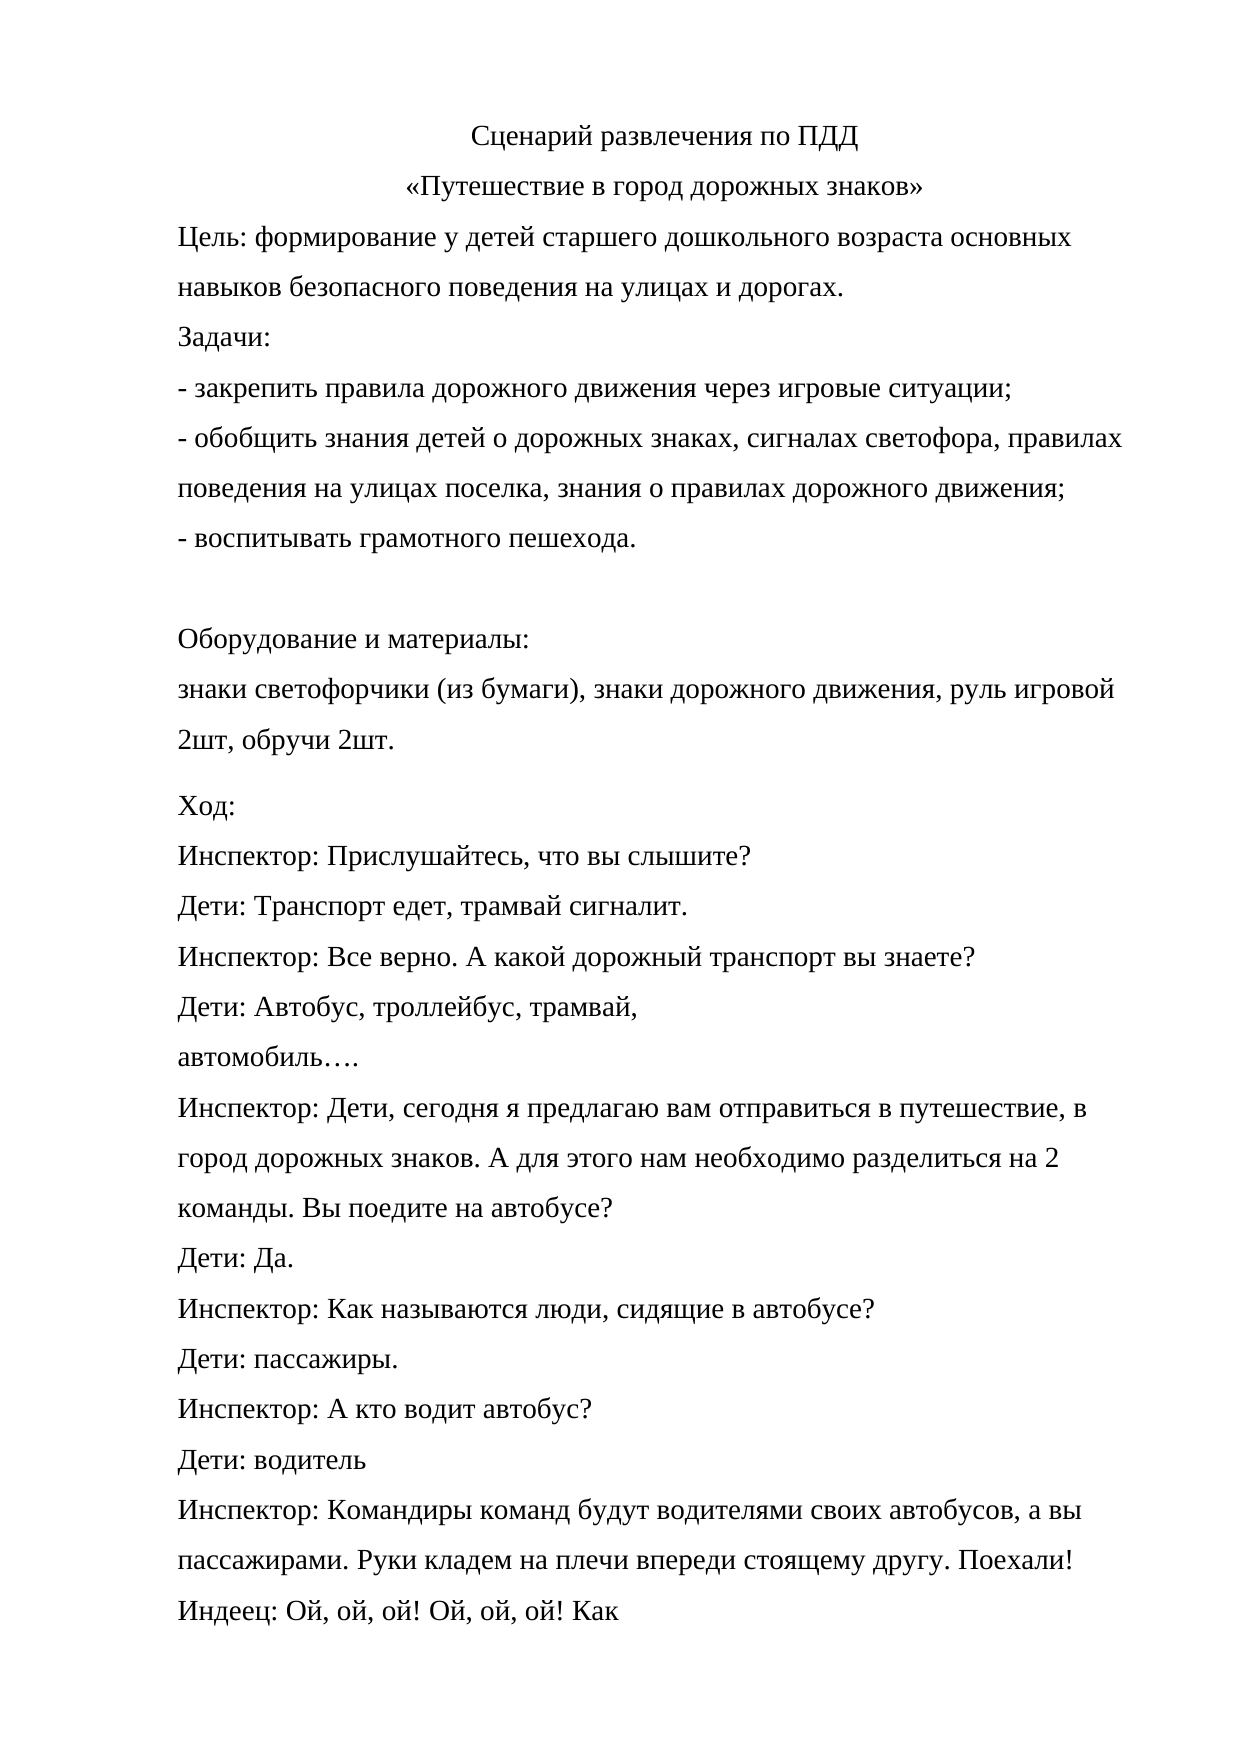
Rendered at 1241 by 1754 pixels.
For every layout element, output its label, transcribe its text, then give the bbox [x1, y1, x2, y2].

text Ход: [177, 788, 1152, 821]
text Инспектор: Все верно. А какой дорожный транспорт вы знаете? [177, 939, 1152, 972]
text Дети: пассажиры. [177, 1341, 1152, 1375]
text автомобиль…. [177, 1039, 1152, 1073]
text Дети: водитель [177, 1442, 1152, 1475]
text Инспектор: Дети, сегодня я предлагаю вам отправиться в путешествие, в город дорожных знаков. А для этого нам необходимо разделиться на 2 команды. Вы поедите на автобусе? [177, 1090, 1152, 1224]
text Инспектор: Прислушайтесь, что вы слышите? [177, 838, 1152, 872]
text Дети: Да. [177, 1241, 1152, 1274]
text Инспектор: Как называются люди, сидящие в автобусе? [177, 1291, 1152, 1324]
text Дети: Автобус, троллейбус, трамвай, [177, 989, 1152, 1023]
text «Путешествие в город дорожных знаков» [177, 168, 1152, 202]
text Инспектор: А кто водит автобус? [177, 1392, 1152, 1425]
text Цель: формирование у детей старшего дошкольного возраста основных навыков безопасного поведения на улицах и дорогах. Задачи: - закрепить правила дорожного движения через игровые ситуации; - обобщить знания детей о дорожных знаках, сигналах светофора, правилах поведения на улицах поселка, знания о правилах дорожного движения; - воспитывать грамотного пешехода. Оборудование и материалы: знаки светофорчики (из бумаги), знаки дорожного движения, руль игровой 2шт, обручи 2шт. [177, 219, 1152, 755]
text Инспектор: Командиры команд будут водителями своих автобусов, а вы пассажирами. Руки кладем на плечи впереди стоящему другу. Поехали! [177, 1492, 1152, 1576]
text Индеец: Ой, ой, ой! Ой, ой, ой! Как [177, 1593, 1152, 1626]
text Сценарий развлечения по ПДД [177, 118, 1152, 152]
text Дети: Транспорт едет, трамвай сигналит. [177, 888, 1152, 922]
